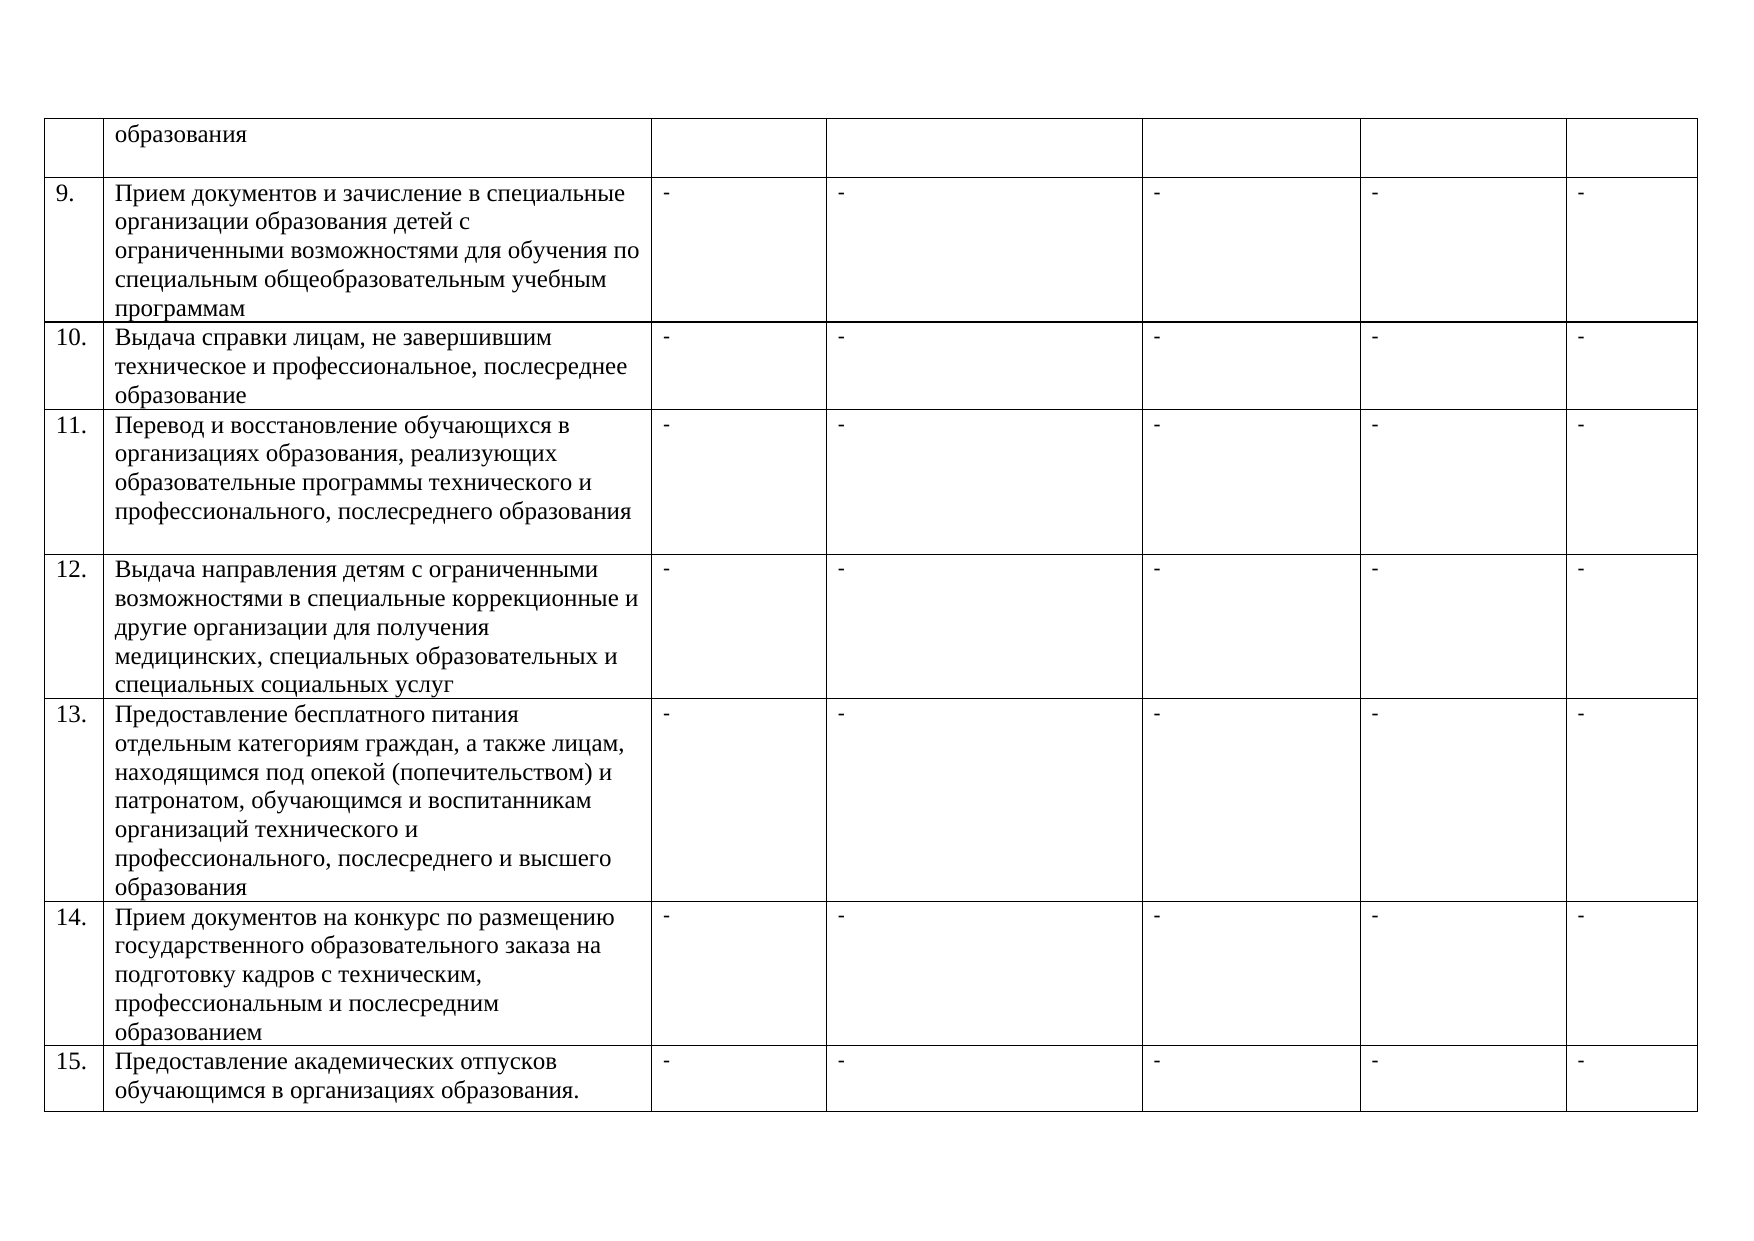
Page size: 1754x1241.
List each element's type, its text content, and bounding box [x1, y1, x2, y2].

table_cell - [1361, 323, 1566, 409]
table_cell 9. [45, 178, 103, 321]
table_cell 11. [45, 410, 103, 553]
table_cell - [827, 119, 1142, 177]
table_cell - [827, 178, 1142, 321]
table_cell Перевод и восстановление обучающихся в организациях образования, реализующих образовательные программы технического и профессионального, послесреднего образования [104, 410, 651, 553]
table_cell - [652, 119, 826, 177]
table_cell Предоставление академических отпусков обучающимся в организациях образования. [104, 1046, 651, 1111]
table_cell - [1567, 410, 1697, 553]
table_cell 10. [45, 323, 103, 409]
table_cell - [827, 699, 1142, 901]
table_cell - [1567, 178, 1697, 321]
table_cell - [652, 178, 826, 321]
table_cell - [1361, 699, 1566, 901]
table_cell - [1361, 119, 1566, 177]
table_cell - [827, 555, 1142, 698]
table_cell Прием документов на конкурс по размещению государственного образовательного заказа на подготовку кадров с техническим, профессиональным и послесредним образованием [104, 902, 651, 1045]
table_cell - [1361, 410, 1566, 553]
table_cell Прием документов и зачисление в специальные организации образования детей с ограниченными возможностями для обучения по специальным общеобразовательным учебным программам [104, 178, 651, 321]
table_cell - [652, 323, 826, 409]
table_cell - [1143, 178, 1360, 321]
table_cell 14. [45, 902, 103, 1045]
table_cell - [1143, 323, 1360, 409]
table_cell - [652, 555, 826, 698]
table_cell - [1361, 1046, 1566, 1111]
table_cell 13. [45, 699, 103, 901]
table_cell - [827, 1046, 1142, 1111]
table_cell - [652, 699, 826, 901]
table_cell - [652, 1046, 826, 1111]
table_cell - [1567, 323, 1697, 409]
table_cell Предоставление бесплатного питания отдельным категориям граждан, а также лицам, находящимся под опекой (попечительством) и патронатом, обучающимся и воспитанникам организаций технического и профессионального, послесреднего и высшего образования [104, 699, 651, 901]
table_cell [104, 119, 651, 177]
table_cell - [1361, 178, 1566, 321]
table_cell - [1567, 1046, 1697, 1111]
table_cell Выдача направления детям с ограниченными возможностями в специальные коррекционные и другие организации для получения медицинских, специальных образовательных и специальных социальных услуг [104, 555, 651, 698]
table_cell - [1567, 902, 1697, 1045]
table_cell - [1143, 699, 1360, 901]
table_cell - [1361, 555, 1566, 698]
table_cell - [1143, 902, 1360, 1045]
table_cell - [1143, 555, 1360, 698]
table_cell - [827, 323, 1142, 409]
table_cell Выдача справки лицам, не завершившим техническое и профессиональное, послесреднее образование [104, 323, 651, 409]
table_cell - [1567, 555, 1697, 698]
table_cell - [652, 902, 826, 1045]
table_cell - [1567, 119, 1697, 177]
table_cell 8. [45, 119, 103, 177]
table_cell - [1143, 410, 1360, 553]
table_cell - [1143, 1046, 1360, 1111]
table_cell - [827, 902, 1142, 1045]
table_cell 12. [45, 555, 103, 698]
table_cell 15. [45, 1046, 103, 1111]
table_cell - [1361, 902, 1566, 1045]
table_cell - [652, 410, 826, 553]
table_cell - [827, 410, 1142, 553]
table_cell - [1567, 699, 1697, 901]
table_cell - [1143, 119, 1360, 177]
